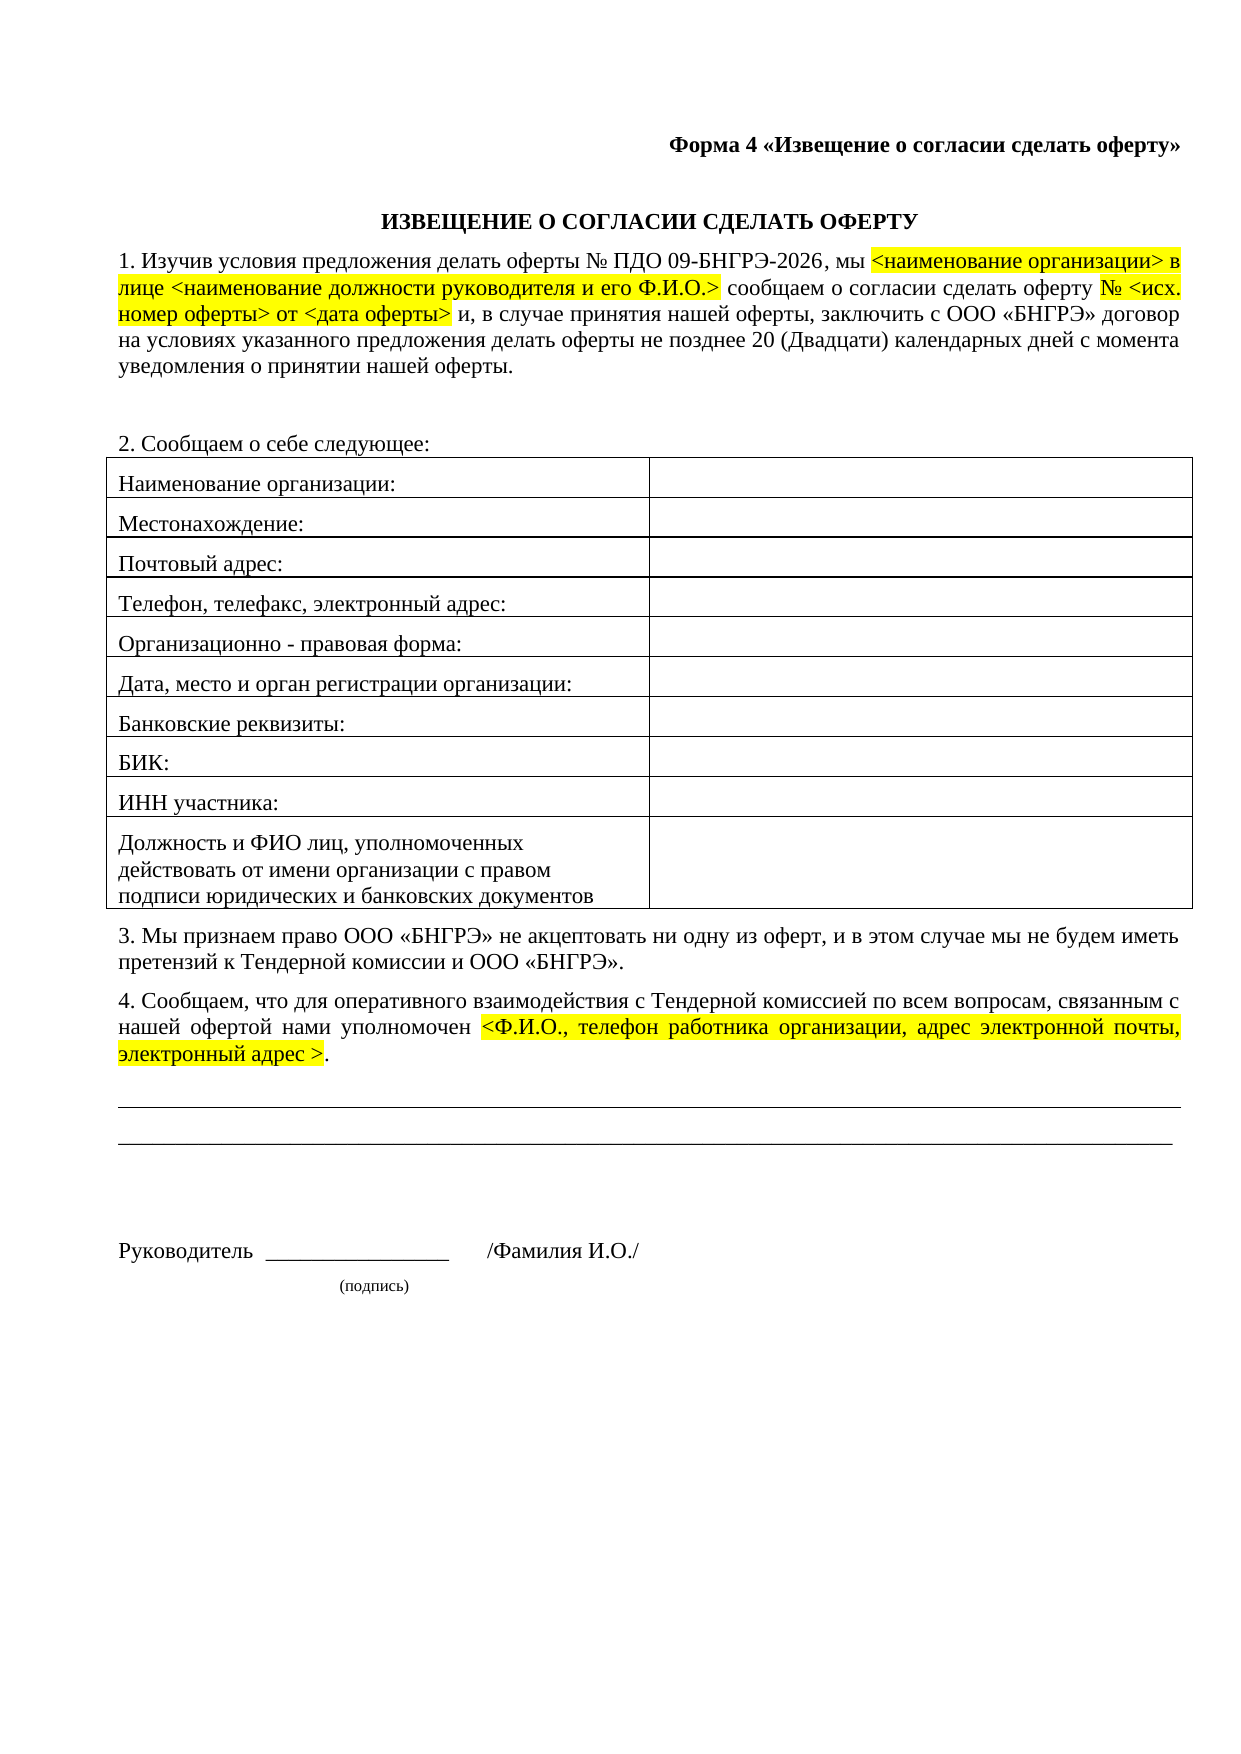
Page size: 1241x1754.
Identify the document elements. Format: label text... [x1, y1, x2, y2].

table_cell [650, 737, 1192, 776]
table_cell Телефон, телефакс, электронный адрес: [107, 578, 649, 616]
text 3. Мы признаем право ООО «БНГРЭ» не акцептовать ни одну из оферт, и в этом случае мы не будем иметь претензий к Тендерной комиссии и ООО «БНГРЭ». [118, 922, 1181, 974]
table_cell [650, 538, 1192, 576]
text 1. Изучив условия предложения делать оферты № ПДО 09-БНГРЭ-2026, мы <наименование организации> в лице <наименование должности руководителя и его Ф.И.О.> сообщаем о согласии сделать оферту № <исх. номер оферты> от <дата оферты> и, в случае принятия нашей оферты, заключить с ООО «БНГРЭ» договор на условиях указанного предложения делать оферты не позднее 20 (Двадцати) календарных дней с момента уведомления о принятии нашей оферты. [118, 247, 1181, 379]
text 4. Сообщаем, что для оперативного взаимодействия с Тендерной комиссией по всем вопросам, связанным с нашей офертой нами уполномочен <Ф.И.О., телефон работника организации, адрес электронной почты, электронный адрес >. [118, 987, 1181, 1066]
table_header Наименование организации: [107, 458, 649, 497]
table_cell Дата, место и орган регистрации организации: [107, 657, 649, 696]
table_cell [650, 817, 1192, 908]
table_cell [650, 697, 1192, 736]
table_header [650, 458, 1192, 497]
text Форма 4 «Извещение о согласии сделать оферту» [118, 131, 1181, 157]
table_cell [650, 777, 1192, 816]
table_cell Почтовый адрес: [107, 538, 649, 576]
text (подпись) [118, 1276, 1181, 1295]
table_cell [650, 578, 1192, 616]
text ИЗВЕЩЕНИЕ О СОГЛАСИИ СДЕЛАТЬ ОФЕРТУ [118, 208, 1181, 235]
text Руководитель ________________ /Фамилия И.О./ [118, 1237, 1181, 1263]
table_cell [650, 617, 1192, 656]
table_cell Банковские реквизиты: [107, 697, 649, 736]
table_cell ИНН участника: [107, 777, 649, 816]
table_cell Местонахождение: [107, 498, 649, 536]
table_cell БИК: [107, 737, 649, 776]
table_cell Должность и ФИО лиц, уполномоченных действовать от имени организации с правом подписи юридических и банковских документов [107, 817, 649, 908]
table_cell Организационно - правовая форма: [107, 617, 649, 656]
text ____________________________________________________________________________________________ [118, 1121, 1181, 1147]
text 2. Сообщаем о себе следующее: [118, 430, 1181, 457]
table_cell [650, 657, 1192, 696]
table_cell [650, 498, 1192, 536]
